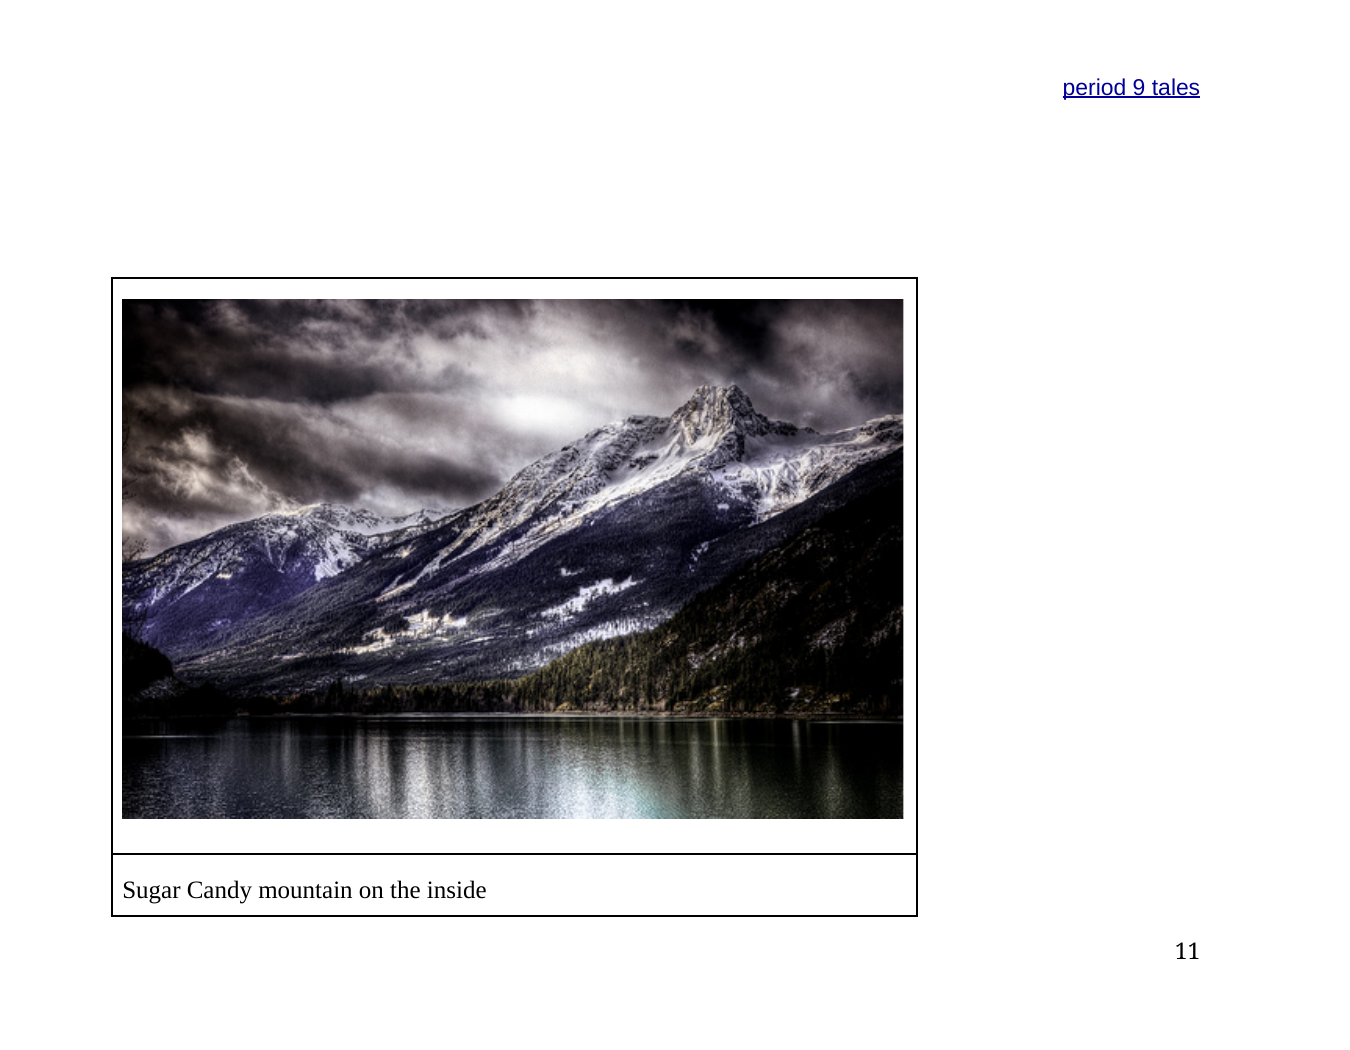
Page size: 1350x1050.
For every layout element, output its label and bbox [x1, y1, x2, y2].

picture [122, 299, 904, 819]
table_cell [113, 855, 916, 914]
table_header [113, 279, 916, 852]
